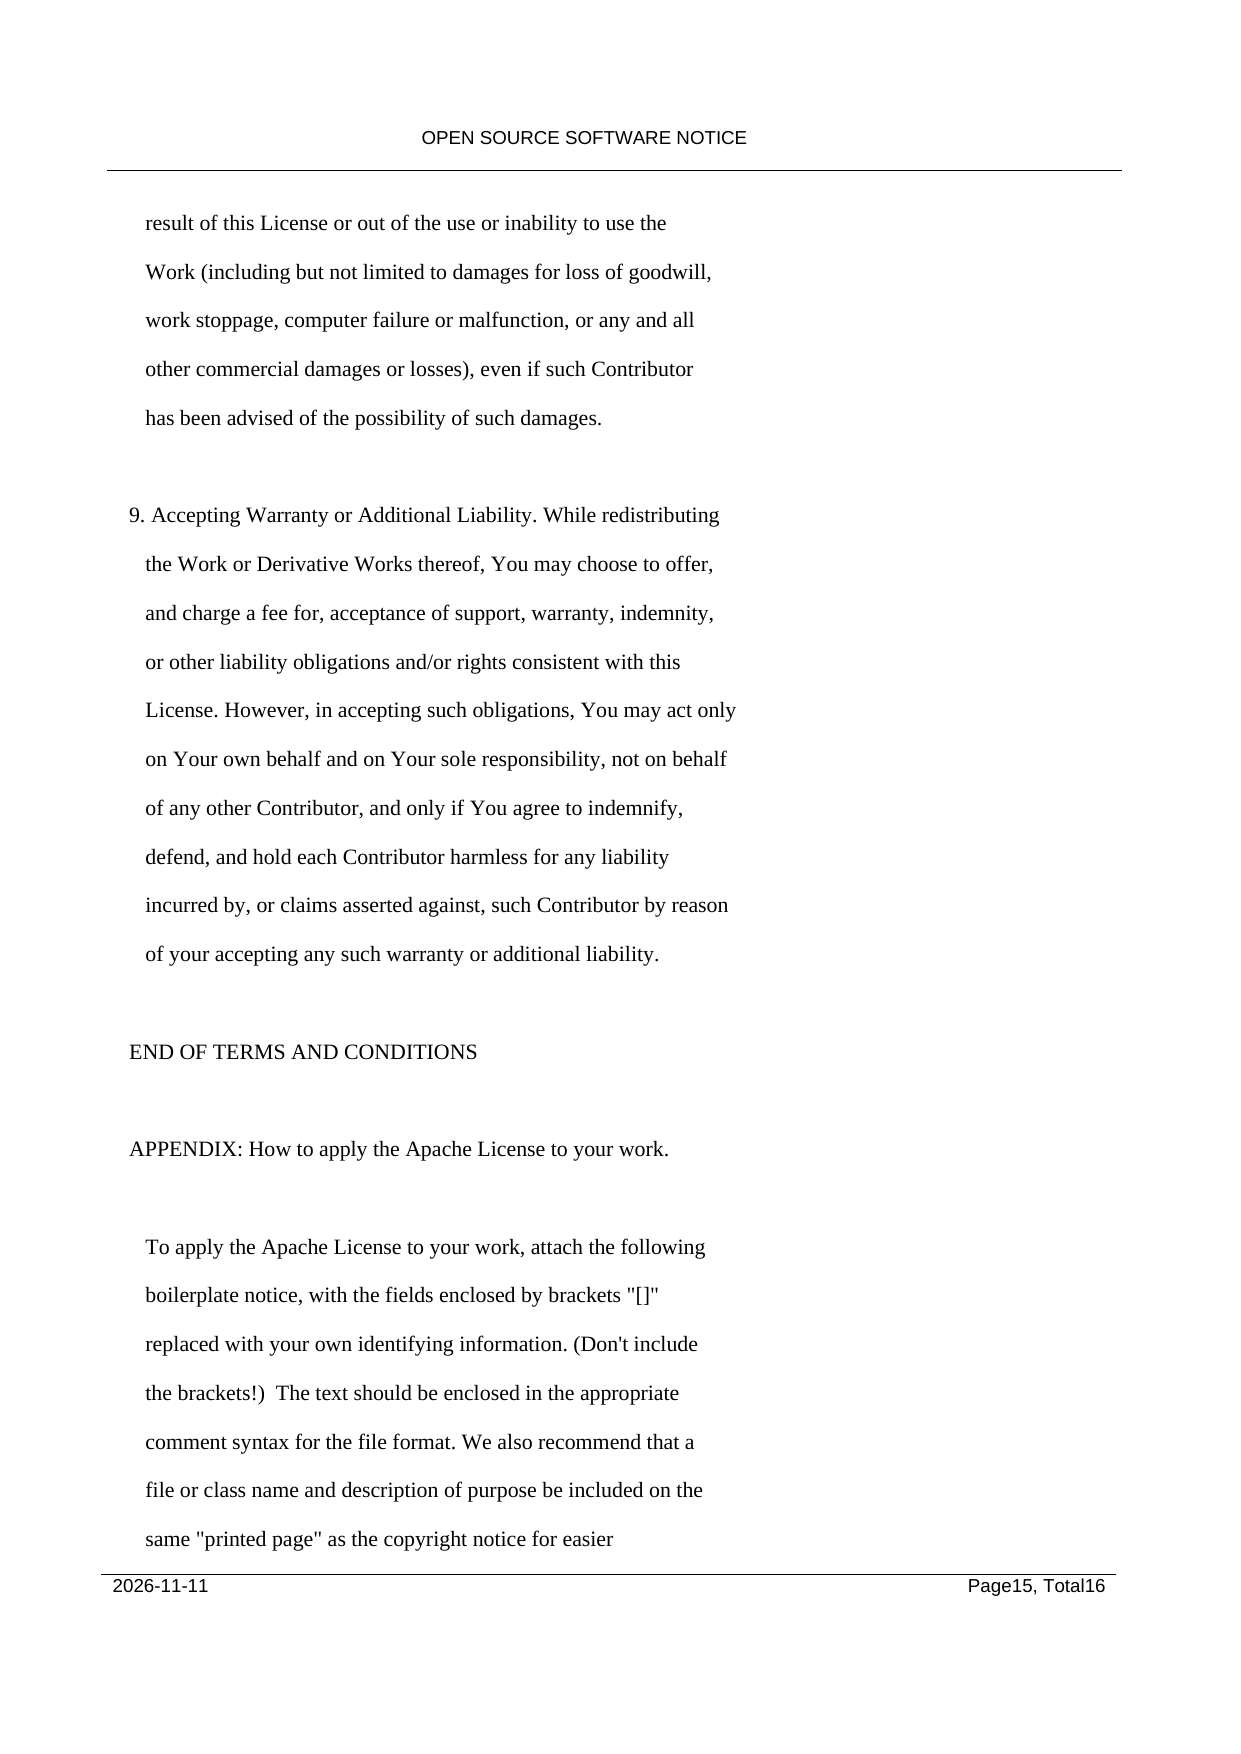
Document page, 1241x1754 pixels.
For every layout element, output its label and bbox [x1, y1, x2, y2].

text [112, 206, 1128, 1555]
